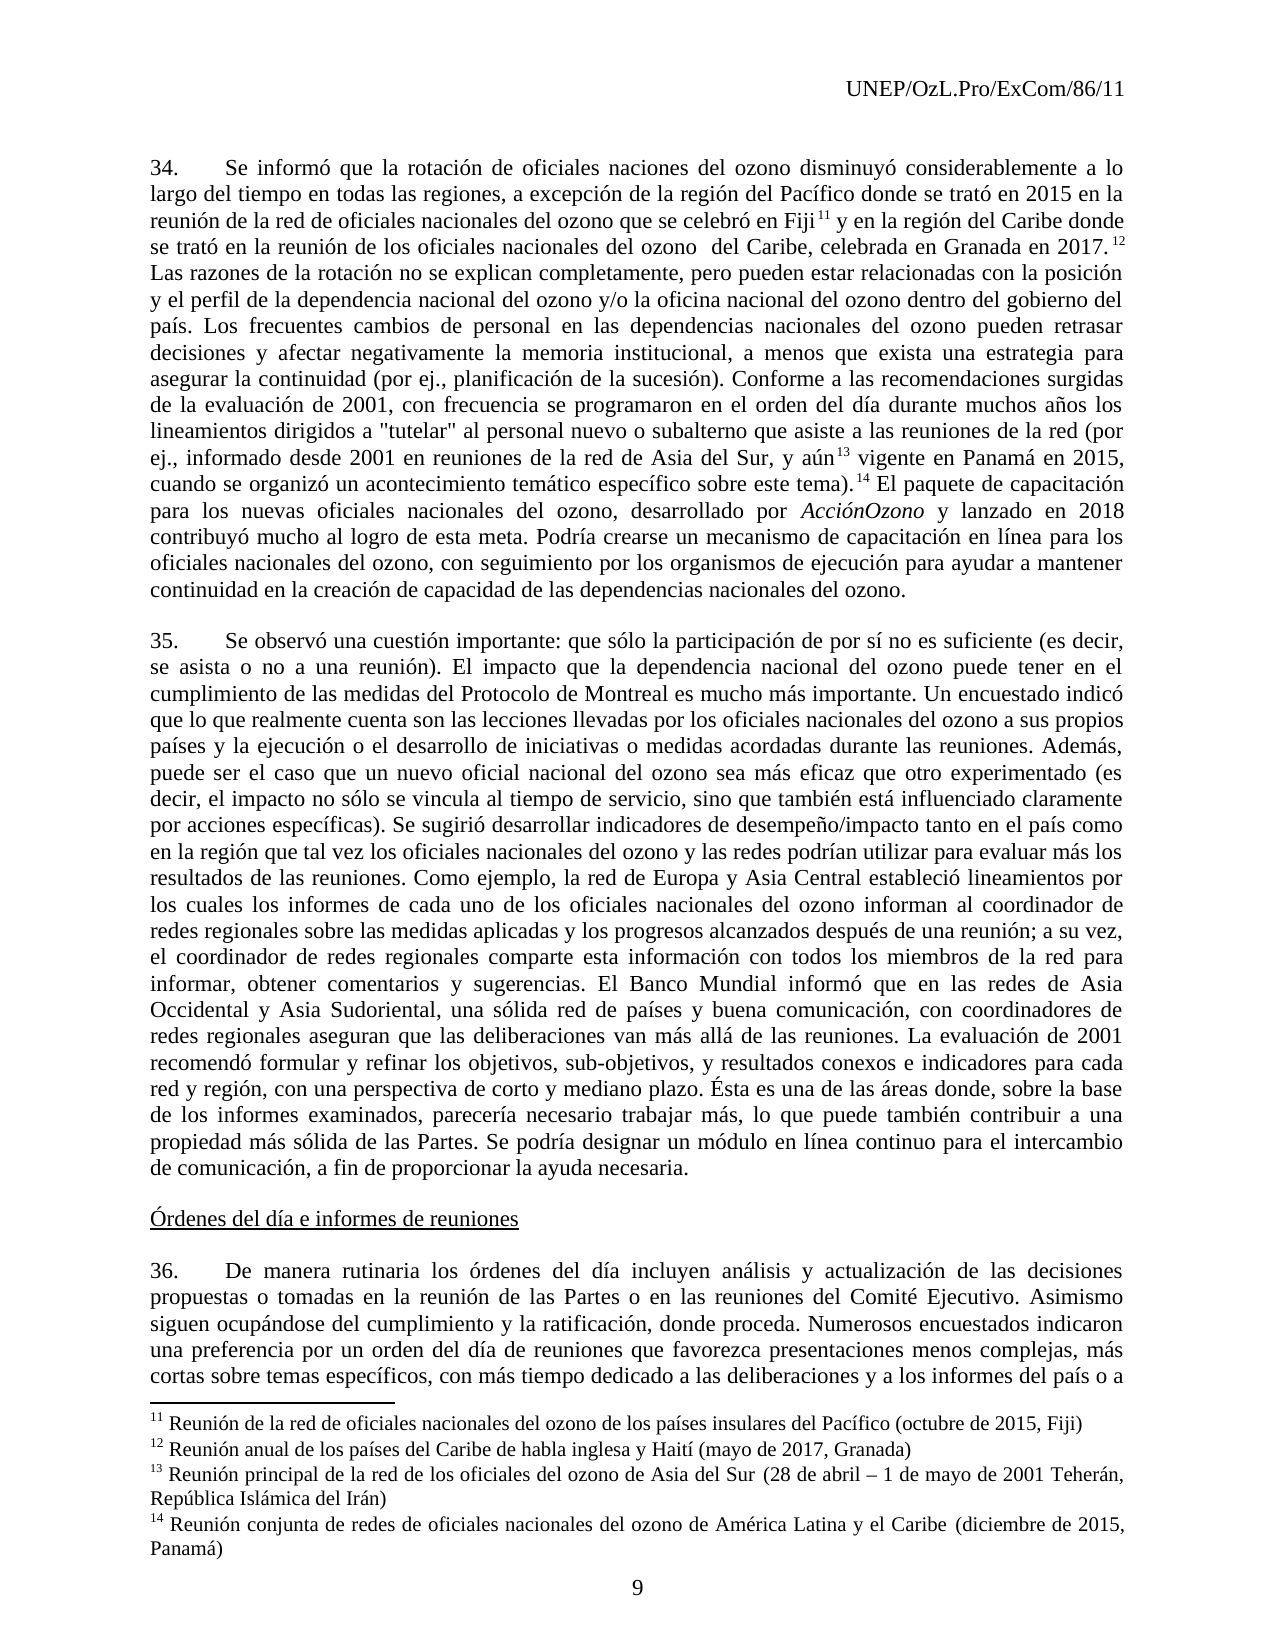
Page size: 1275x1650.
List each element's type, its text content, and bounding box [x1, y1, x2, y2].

list Se observó una cuestión importante: que sólo la participación de por sí no es suficiente (es decir, se asista o no a una reunión). El impacto que la dependencia nacional del ozono puede tener en el cumplimiento de las medidas del Protocolo de Montreal es mucho más importante. Un encuestado indicó que lo que realmente cuenta son las lecciones llevadas por los oficiales nacionales del ozono a sus propios países y la ejecución o el desarrollo de iniciativas o medidas acordadas durante las reuniones. Además, puede ser el caso que un nuevo oficial nacional del ozono sea más eficaz que otro experimentado (es decir, el impacto no sólo se vincula al tiempo de servicio, sino que también está influenciado claramente por acciones específicas). Se sugirió desarrollar indicadores de desempeño/impacto tanto en el país como en la región que tal vez los oficiales nacionales del ozono y las redes podrían utilizar para evaluar más los resultados de las reuniones. Como ejemplo, la red de Europa y Asia Central estableció lineamientos por los cuales los informes de cada uno de los oficiales nacionales del ozono informan al coordinador de redes regionales sobre las medidas aplicadas y los progresos alcanzados después de una reunión; a su vez, el coordinador de redes regionales comparte esta información con todos los miembros de la red para informar, obtener comentarios y sugerencias. El Banco Mundial informó que en las redes de Asia Occidental y Asia Sudoriental, una sólida red de países y buena comunicación, con coordinadores de redes regionales aseguran que las deliberaciones van más allá de las reuniones. La evaluación de 2001 recomendó formular y refinar los objetivos, sub-objetivos, y resultados conexos e indicadores para cada red y región, con una perspectiva de corto y mediano plazo. Ésta es una de las áreas donde, sobre la base de los informes examinados, parecería necesario trabajar más, lo que puede también contribuir a una propiedad más sólida de las Partes. Se podría designar un módulo en línea continuo para el intercambio de comunicación, a fin de proporcionar la ayuda necesaria. [150, 627, 1125, 1181]
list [150, 1257, 1125, 1389]
list Se informó que la rotación de oficiales naciones del ozono disminuyó considerablemente a lo largo del tiempo en todas las regiones, a excepción de la región del Pacífico donde se trató en 2015 en la reunión de la red de oficiales nacionales del ozono que se celebró en Fiji y en la región del Caribe donde se trató en la reunión de los oficiales nacionales del ozono del Caribe, celebrada en Granada en 2017. Las razones de la rotación no se explican completamente, pero pueden estar relacionadas con la posición y el perfil de la dependencia nacional del ozono y/o la oficina nacional del ozono dentro del gobierno del país. Los frecuentes cambios de personal en las dependencias nacionales del ozono pueden retrasar decisiones y afectar negativamente la memoria institucional, a menos que exista una estrategia para asegurar la continuidad (por ej., planificación de la sucesión). Conforme a las recomendaciones surgidas de la evaluación de 2001, con frecuencia se programaron en el orden del día durante muchos años los lineamientos dirigidos a "tutelar" al personal nuevo o subalterno que asiste a las reuniones de la red (por ej., informado desde 2001 en reuniones de la red de Asia del Sur, y aún vigente en Panamá en 2015, cuando se organizó un acontecimiento temático específico sobre este tema). El paquete de capacitación para los nuevas oficiales nacionales del ozono, desarrollado por AcciónOzono y lanzado en 2018 contribuyó mucho al logro de esta meta. Podría crearse un mecanismo de capacitación en línea para los oficiales nacionales del ozono, con seguimiento por los organismos de ejecución para ayudar a mantener continuidad en la creación de capacidad de las dependencias nacionales del ozono. [150, 154, 1125, 602]
list Órdenes del día e informes de reuniones [150, 1206, 1125, 1232]
